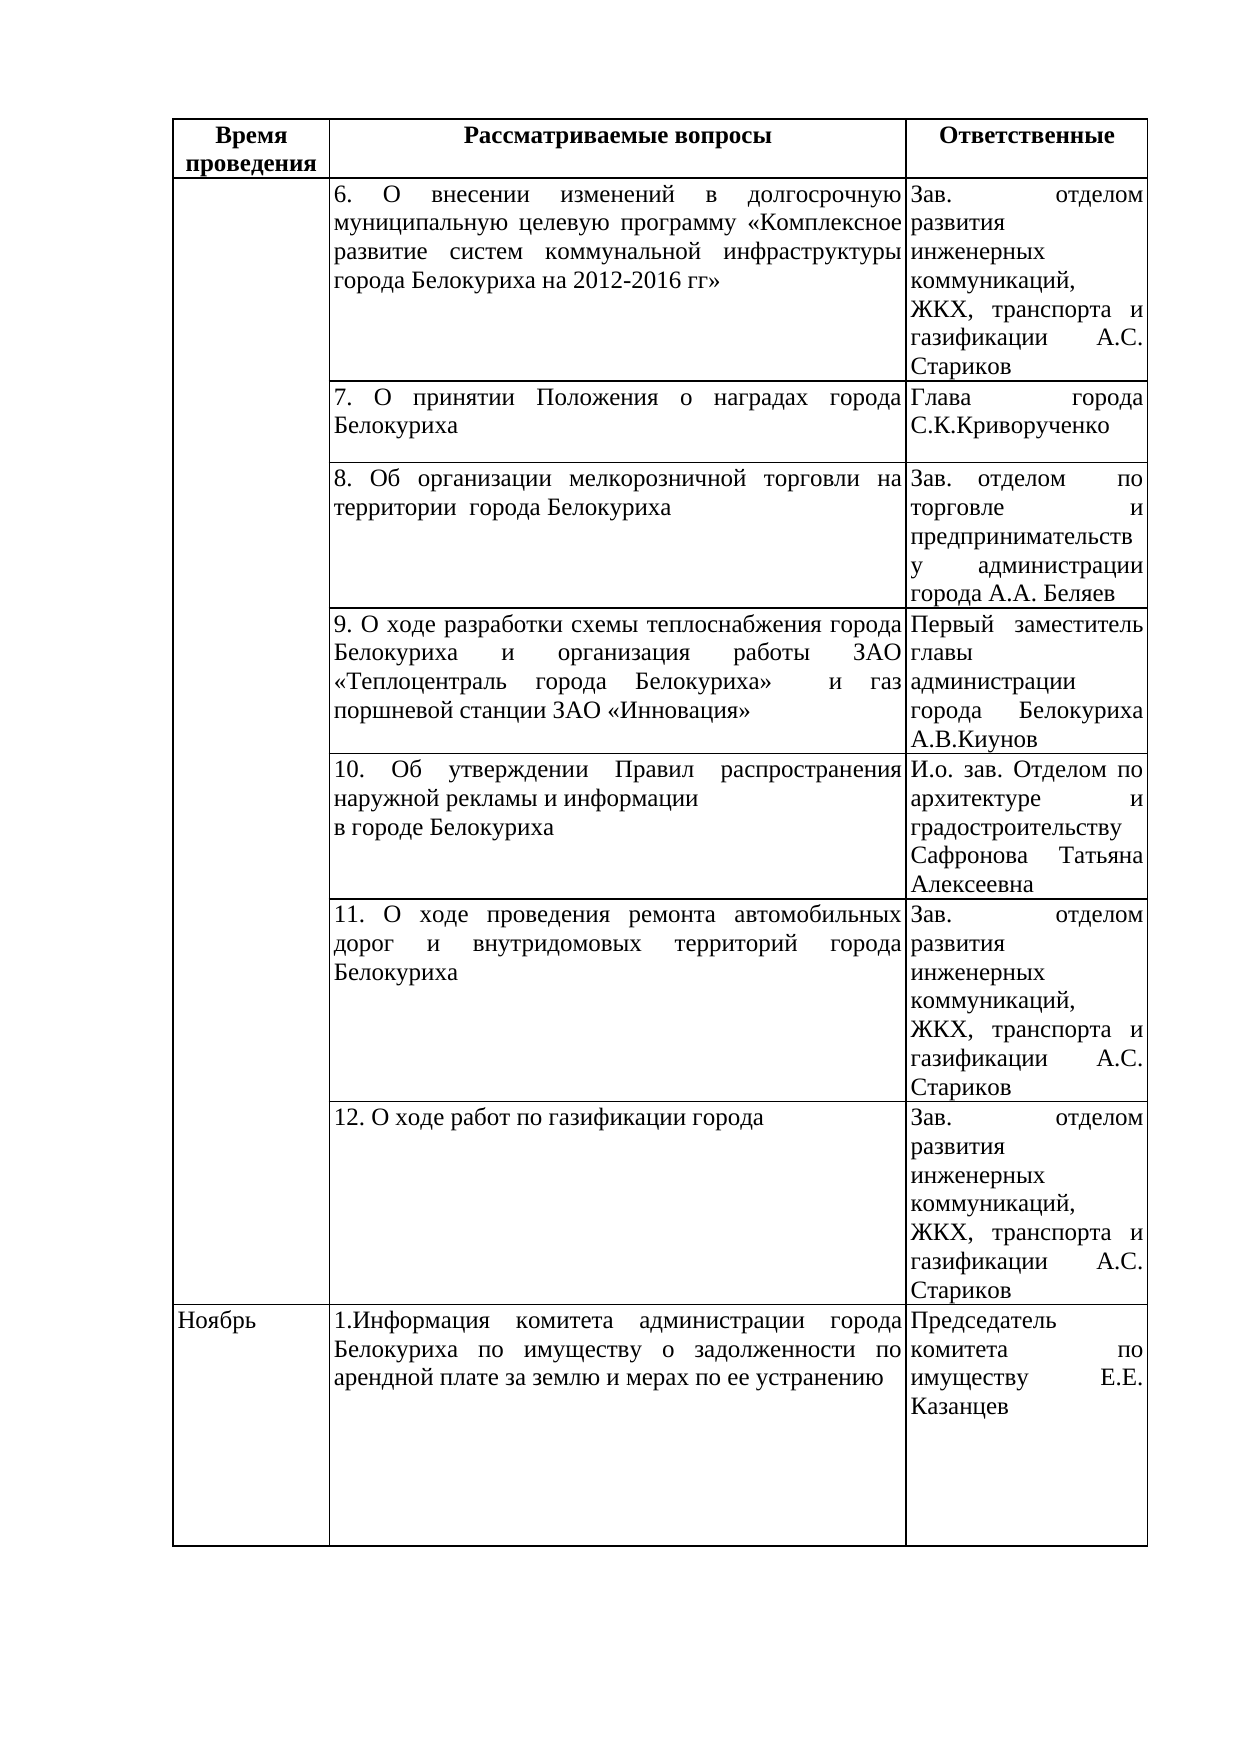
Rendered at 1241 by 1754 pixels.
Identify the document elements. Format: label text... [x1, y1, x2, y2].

table_header Ответственные [907, 120, 1147, 177]
table_cell 10. Об утверждении Правил распространения наружной рекламы и информации в городе Белокуриха [330, 754, 905, 898]
table_header Рассматриваемые вопросы [330, 120, 905, 177]
table_cell 6. О внесении изменений в долгосрочную муниципальную целевую программу «Комплексное развитие систем коммунальной инфраструктуры города Белокуриха на 2012-2016 гг» [330, 179, 905, 380]
table_cell 7. О принятии Положения о наградах города Белокуриха [330, 382, 905, 462]
table_cell 11. О ходе проведения ремонта автомобильных дорог и внутридомовых территорий города Белокуриха [330, 900, 905, 1101]
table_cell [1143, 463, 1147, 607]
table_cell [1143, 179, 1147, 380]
table_cell 8. Об организации мелкорозничной торговли на территории города Белокуриха [330, 463, 905, 607]
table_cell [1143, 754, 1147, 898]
table_cell Глава города С.К.Криворученко [907, 382, 1147, 462]
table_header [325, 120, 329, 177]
table_cell 9. О ходе разработки схемы теплоснабжения города Белокуриха и организация работы ЗАО «Теплоцентраль города Белокуриха» и газ поршневой станции ЗАО «Инновация» [330, 609, 905, 752]
table_cell Ноябрь [174, 1305, 329, 1545]
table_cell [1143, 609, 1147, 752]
table_cell 1.Информация комитета администрации города Белокуриха по имуществу о задолженности по арендной плате за землю и мерах по ее устранению [330, 1305, 905, 1545]
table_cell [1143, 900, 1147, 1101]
table_cell 12. О ходе работ по газификации города [330, 1102, 905, 1303]
table_cell Председатель комитета по имуществу Е.Е. Казанцев [907, 1305, 1147, 1545]
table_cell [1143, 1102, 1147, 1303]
